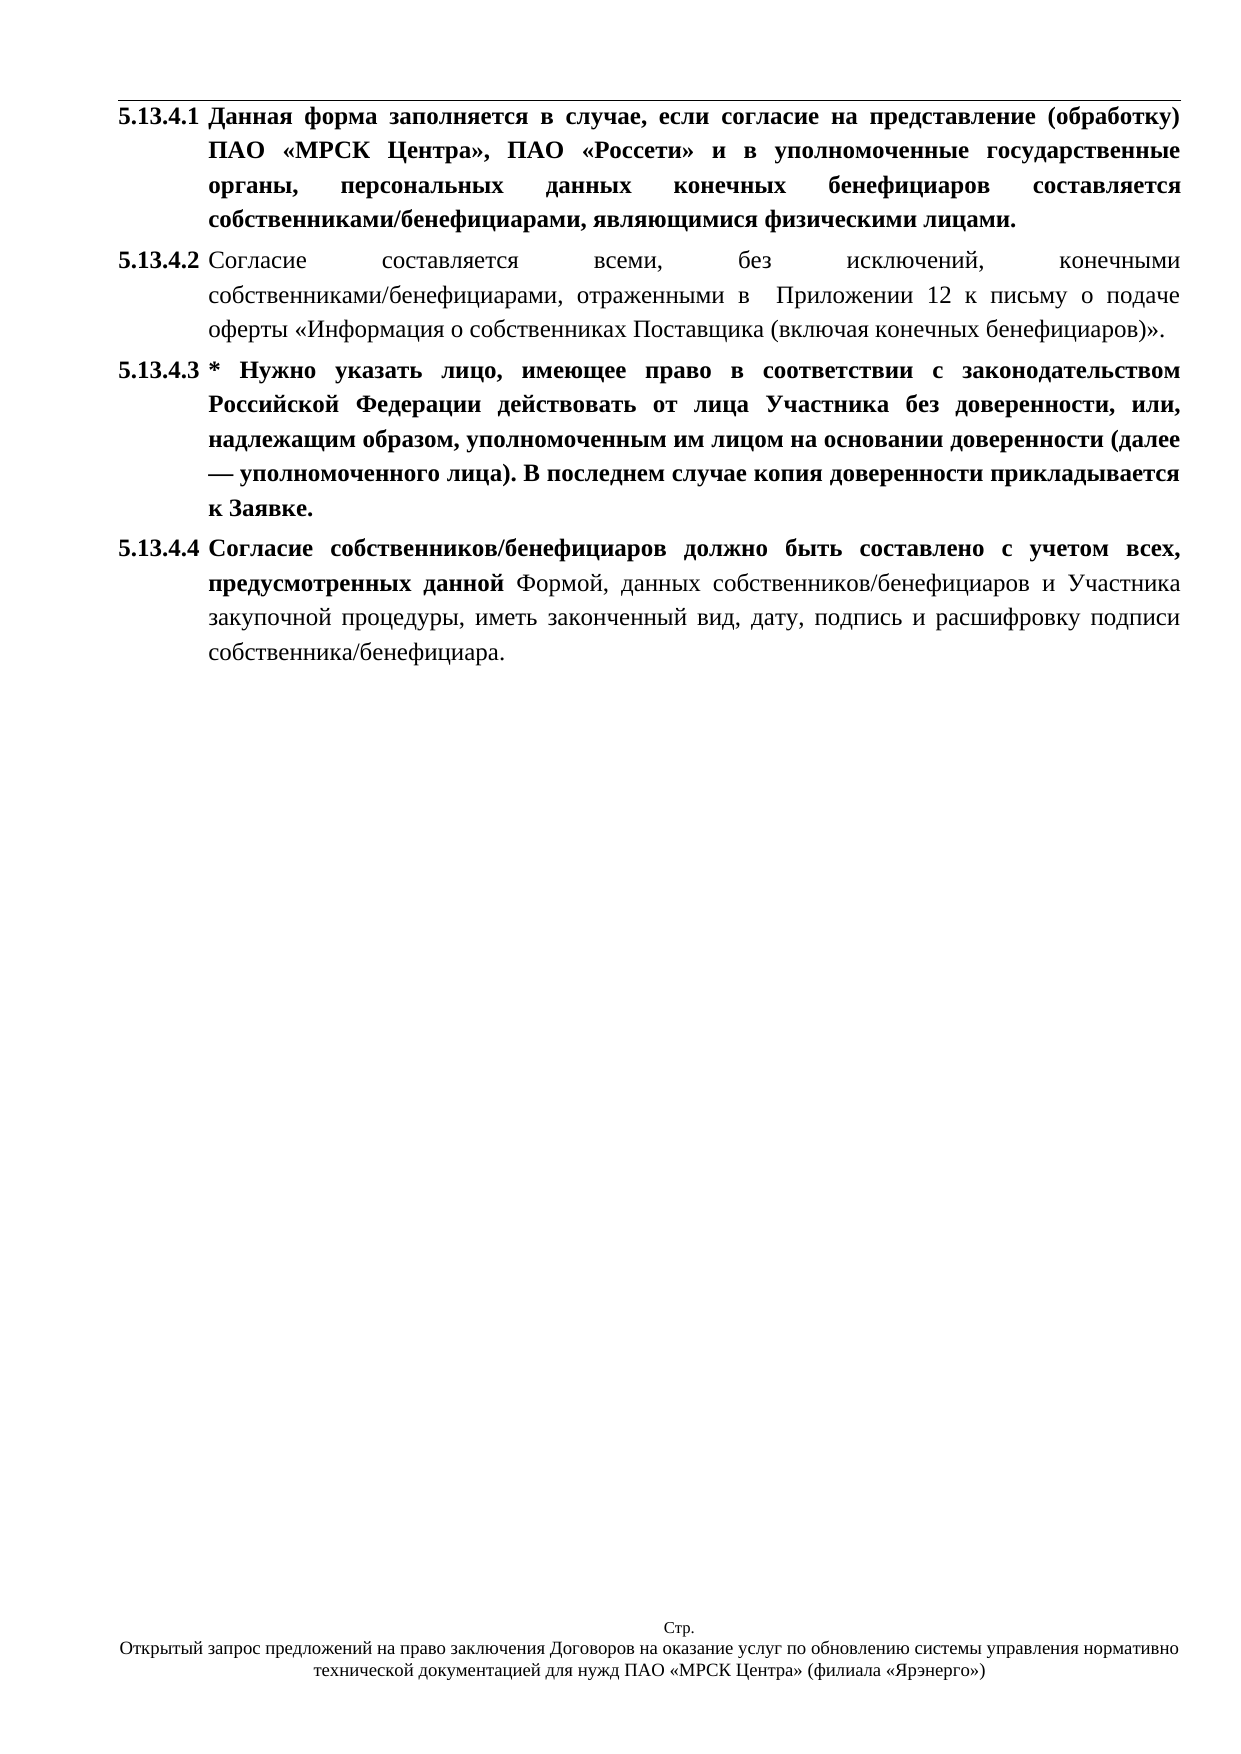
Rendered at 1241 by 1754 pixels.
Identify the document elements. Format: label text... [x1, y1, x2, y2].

list * Нужно указать лицо, имеющее право в соответствии с законодательством Российской Федерации действовать от лица Участника без доверенности, или, надлежащим образом, уполномоченным им лицом на основании доверенности (далее — уполномоченного лица). В последнем случае копия доверенности прикладывается к Заявке. [118, 355, 1181, 522]
list Данная форма заполняется в случае, если согласие на представление (обработку) ПАО «МРСК Центра», ПАО «Россети» и в уполномоченные государственные органы, персональных данных конечных бенефициаров составляется собственниками/бенефициарами, являющимися физическими лицами. [118, 101, 1181, 233]
list Согласие собственников/бенефициаров должно быть составлено с учетом всех, предусмотренных данной Формой, данных собственников/бенефициаров и Участника закупочной процедуры, иметь законченный вид, дату, подпись и расшифровку подписи собственника/бенефициара. [118, 533, 1181, 666]
list Согласие составляется всеми, без исключений, конечными собственниками/бенефициарами, отраженными в Приложении 12 к письму о подаче оферты «Информация о собственниках Поставщика (включая конечных бенефициаров)». [118, 245, 1181, 343]
